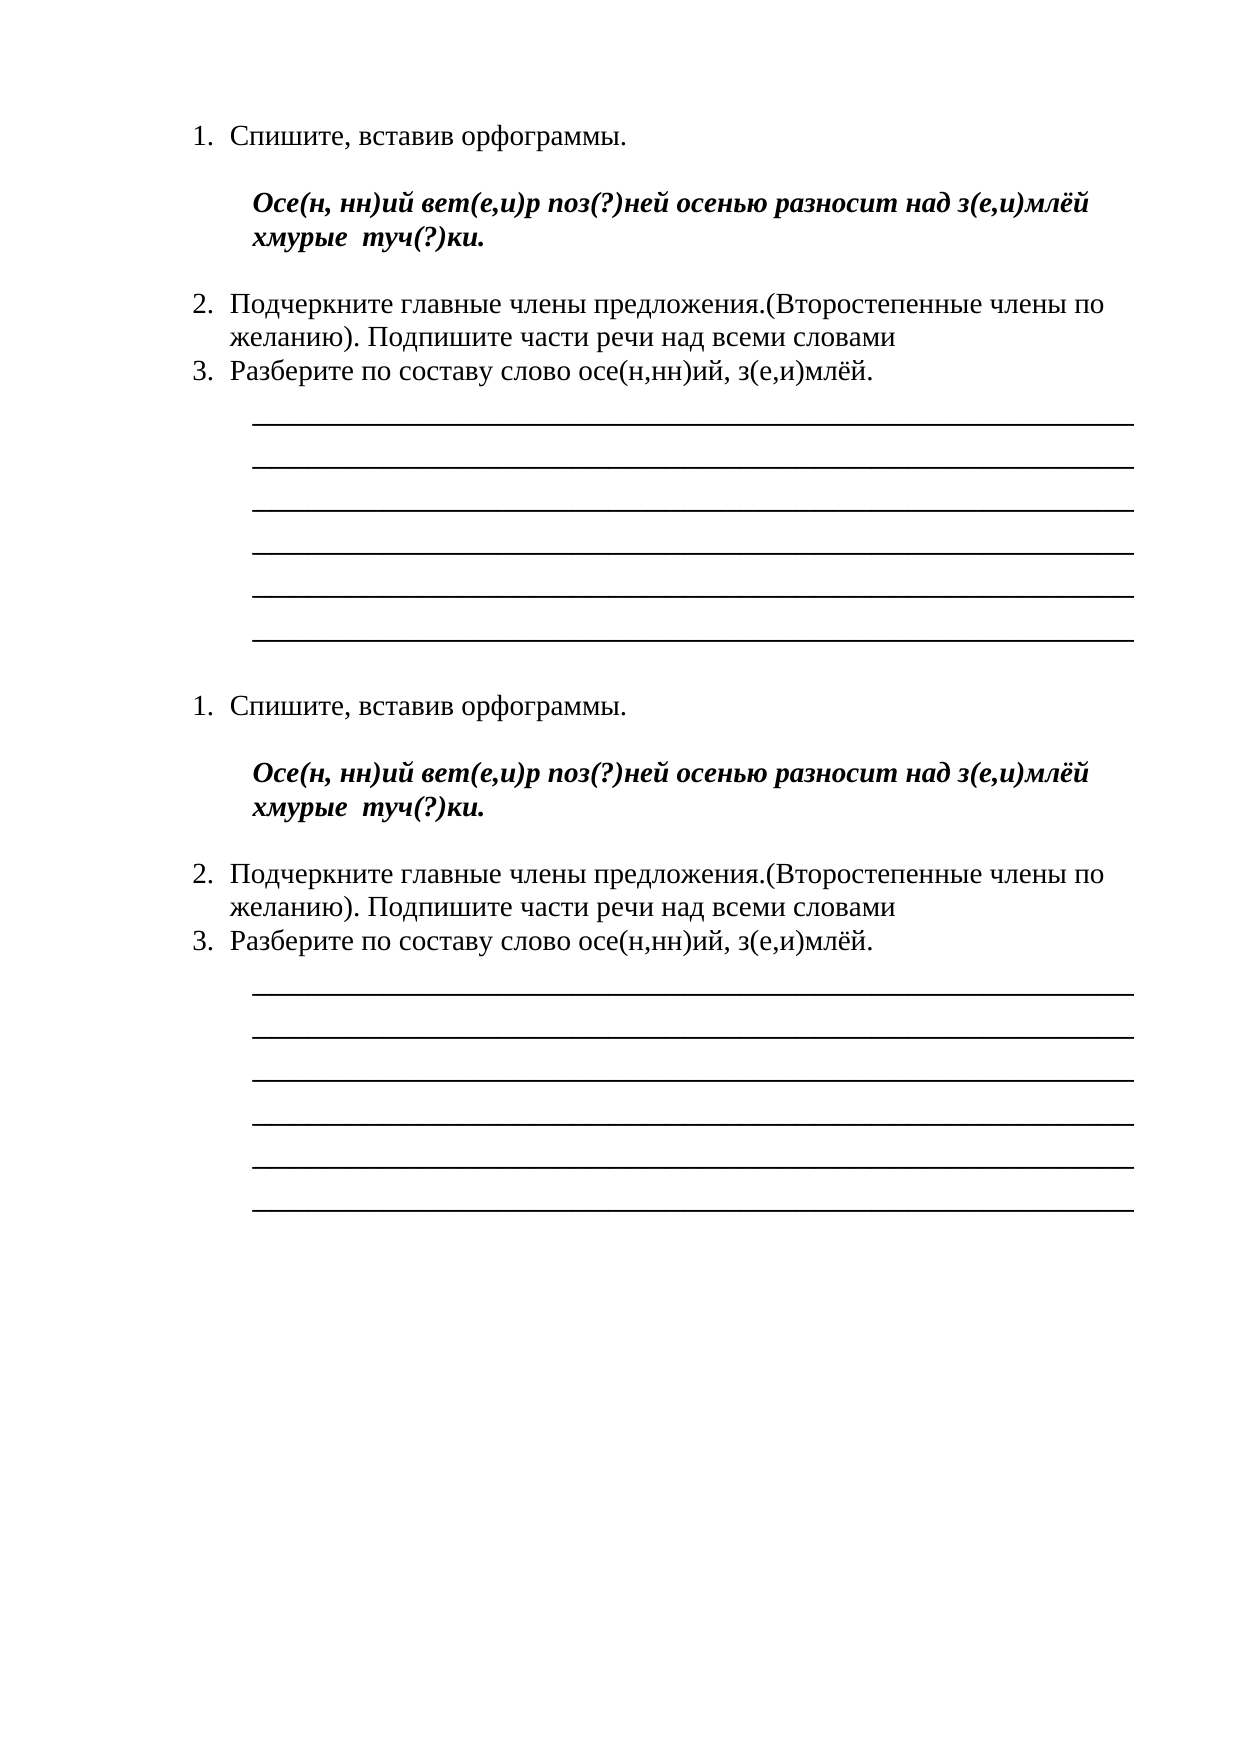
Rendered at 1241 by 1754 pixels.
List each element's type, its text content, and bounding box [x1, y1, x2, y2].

list Разберите по составу слово осе(н,нн)ий, з(е,и)млёй. [192, 923, 1152, 957]
list Подчеркните главные члены предложения.(Второстепенные члены по желанию). Подпишите части речи над всеми словами [192, 286, 1152, 353]
list Спишите, вставив орфограммы. [192, 688, 1152, 722]
list Осе(н, нн)ий вет(е,и)р поз(?)ней осенью разносит над з(е,и)млёй хмурые туч(?)ки. [252, 755, 1152, 822]
list Спишите, вставив орфограммы. [192, 118, 1152, 152]
list Подчеркните главные члены предложения.(Второстепенные члены по желанию). Подпишите части речи над всеми словами [192, 856, 1152, 923]
list __________________________________________________________________________________________________________________________________________________________________________________________________________________________________________________________________________________________ [252, 957, 1152, 1215]
list Разберите по составу слово осе(н,нн)ий, з(е,и)млёй. [192, 353, 1152, 386]
list __________________________________________________________________________________________________________________________________________________________________________________________________________________________________________________________________________________________ [252, 386, 1152, 645]
list Осе(н, нн)ий вет(е,и)р поз(?)ней осенью разносит над з(е,и)млёй хмурые туч(?)ки. [252, 185, 1152, 252]
